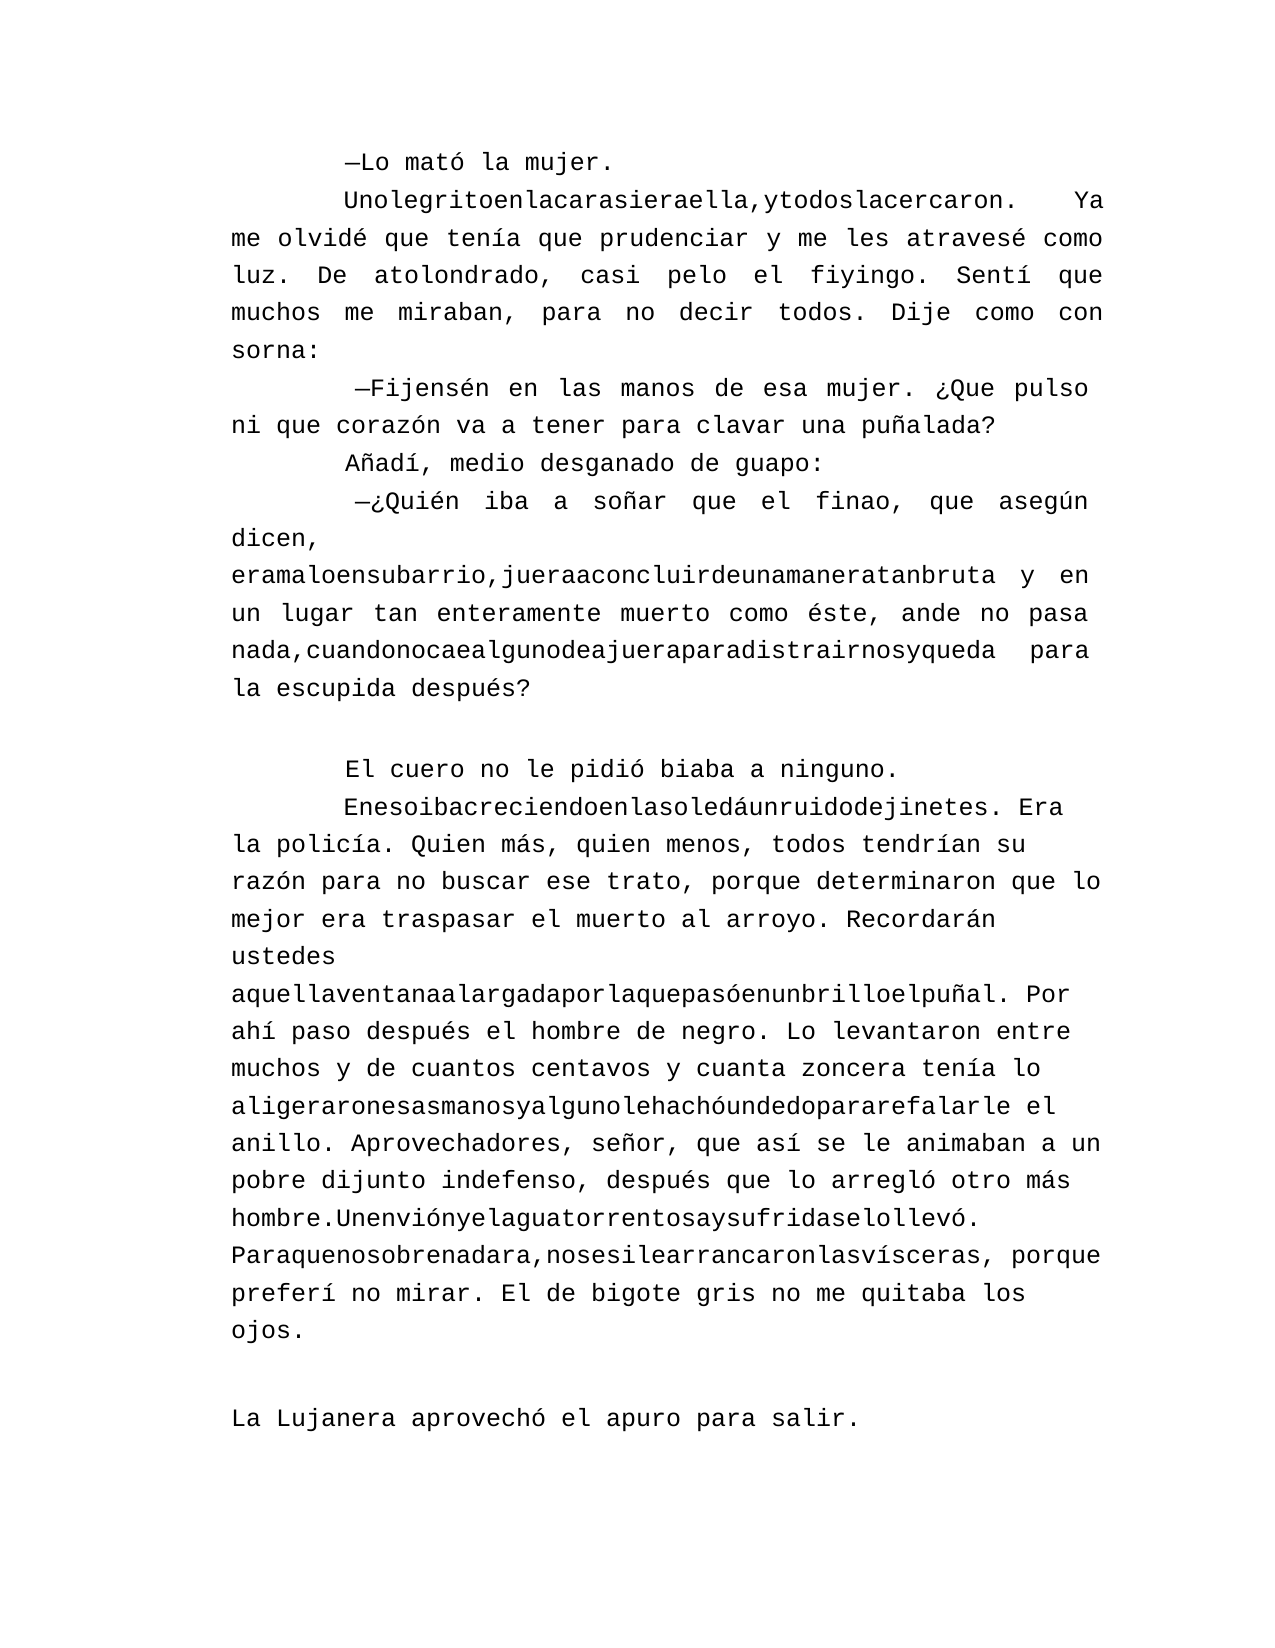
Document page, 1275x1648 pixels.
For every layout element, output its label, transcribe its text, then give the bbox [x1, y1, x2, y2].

text —¿Quién iba a soñar que el finao, que asegún dicen, eramaloensubarrio,jueraaconcluirdeunamaneratanbruta y en un lugar tan enteramente muerto como éste, ande no pasa nada,cuandonocaealgunodeajueraparadistrairnosyqueda para la escupida después? [231, 488, 1089, 703]
text La Lujanera aprovechó el apuro para salir. [231, 1405, 1089, 1433]
text Añadí, medio desganado de guapo: [345, 450, 1089, 479]
text Enesoibacreciendoenlasoledáunruidodejinetes. Era la policía. Quien más, quien menos, todos tendrían su razón para no buscar ese trato, porque determinaron que lo mejor era traspasar el muerto al arroyo. Recordarán ustedes aquellaventanaalargadaporlaquepasóenunbrilloelpuñal. Por ahí paso después el hombre de negro. Lo levantaron entre muchos y de cuantos centavos y cuanta zoncera tenía lo aligeraronesasmanosyalgunolehachóundedopararefalarle el anillo. Aprovechadores, señor, que así se le animaban a un pobre dijunto indefenso, después que lo arregló otro más hombre.Unenviónyelaguatorrentosaysufridaselollevó. Paraquenosobrenadara,nosesilearrancaronlasvísceras, porque preferí no mirar. El de bigote gris no me quitaba los ojos. [231, 794, 1104, 1346]
text —Lo mató la mujer. [345, 150, 1089, 178]
text El cuero no le pidió biaba a ninguno. [345, 756, 1089, 785]
text —Fijensén en las manos de esa mujer. ¿Que pulso ni que corazón va a tener para clavar una puñalada? [231, 375, 1089, 441]
text Unolegritoenlacarasieraella,ytodoslacercaron. Ya me olvidé que tenía que prudenciar y me les atravesé como luz. De atolondrado, casi pelo el fiyingo. Sentí que muchos me miraban, para no decir todos. Dije como con sorna: [231, 188, 1104, 366]
